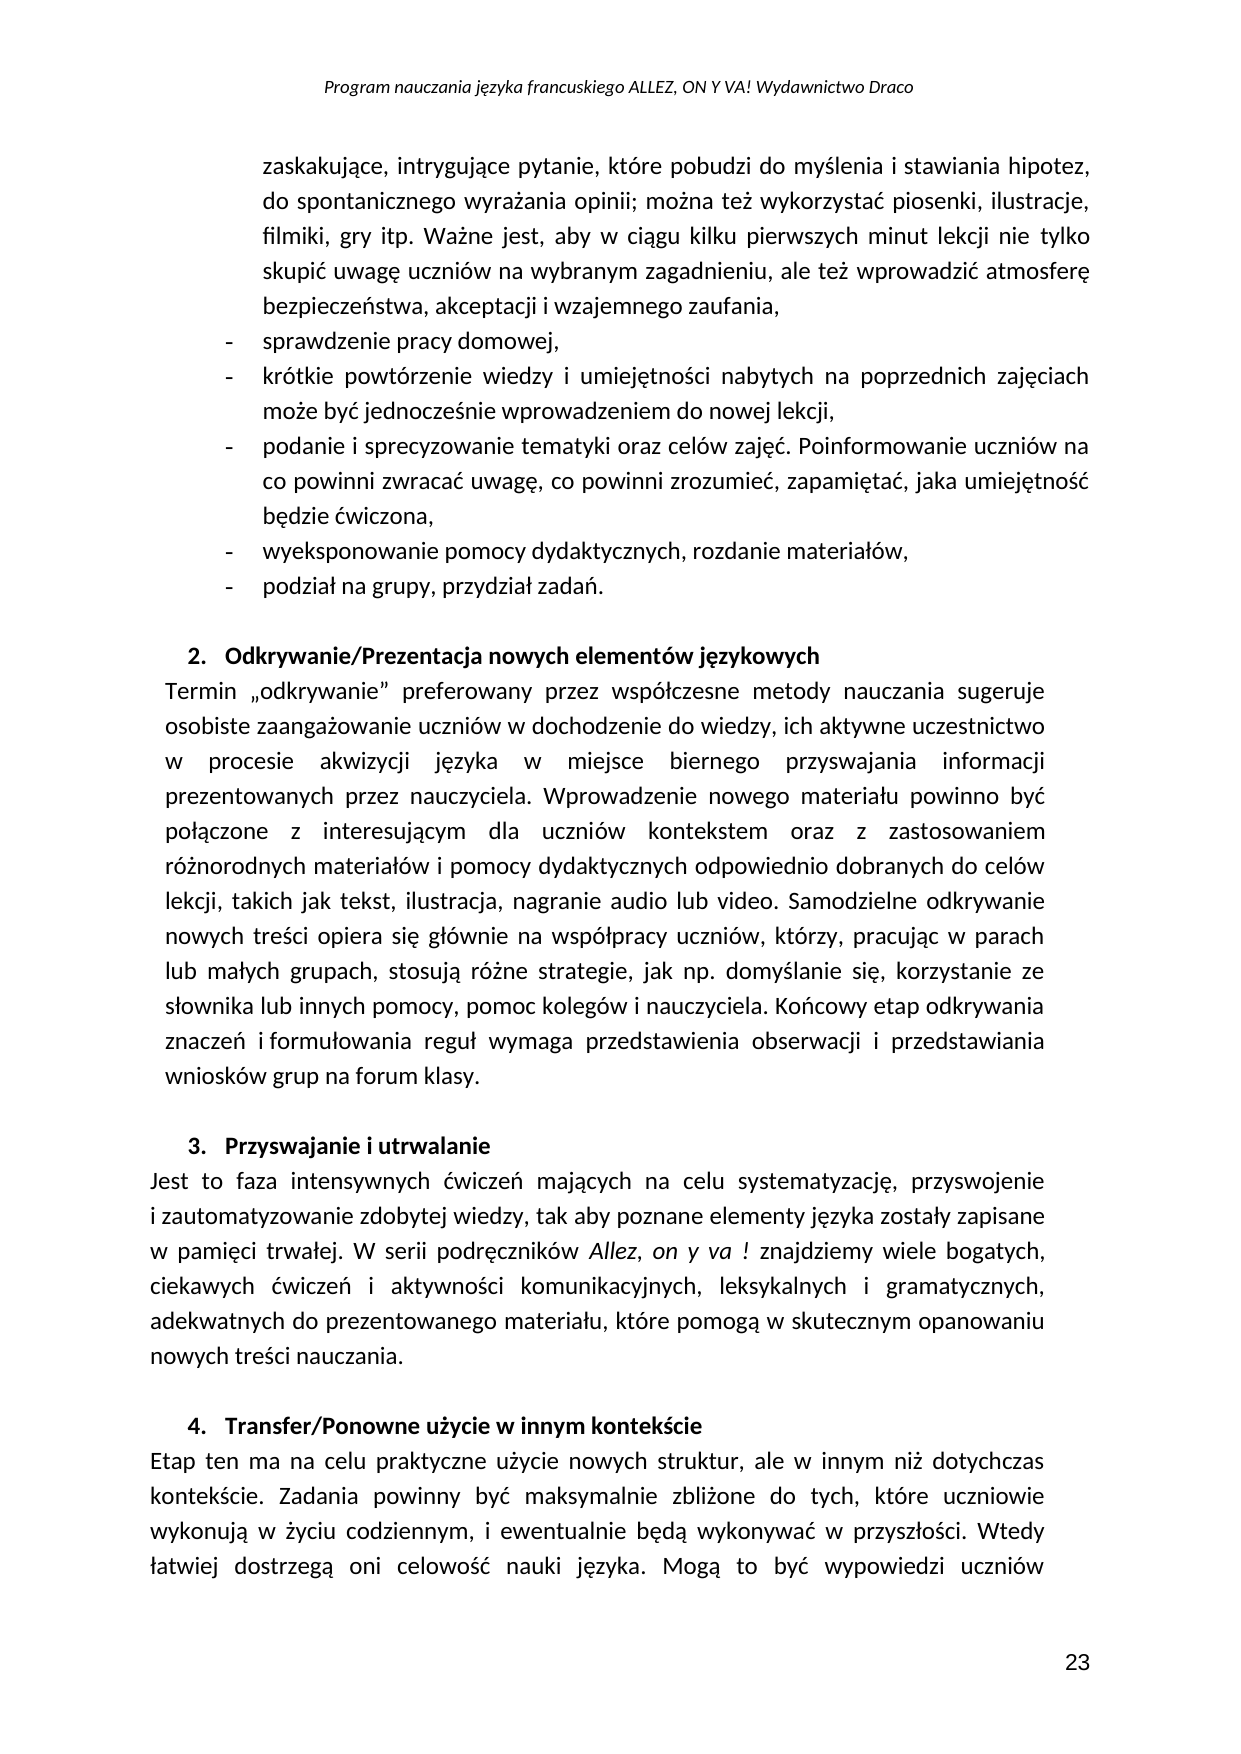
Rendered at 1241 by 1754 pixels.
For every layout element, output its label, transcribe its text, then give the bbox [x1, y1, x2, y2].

text Jest to faza intensywnych ćwiczeń mających na celu systematyzację, przyswojenie i zautomatyzowanie zdobytej wiedzy, tak aby poznane elementy języka zostały zapisane w pamięci trwałej. W serii podręczników Allez, on y va ! znajdziemy wiele bogatych, ciekawych ćwiczeń i aktywności komunikacyjnych, leksykalnych i gramatycznych, adekwatnych do prezentowanego materiału, które pomogą w skutecznym opanowaniu nowych treści nauczania. [150, 1165, 1046, 1371]
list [225, 150, 1090, 321]
list Transfer/Ponowne użycie w innym kontekście [187, 1410, 1046, 1441]
list podanie i sprecyzowanie tematyki oraz celów zajęć. Poinformowanie uczniów na co powinni zwracać uwagę, co powinni zrozumieć, zapamiętać, jaka umiejętność będzie ćwiczona, [225, 430, 1090, 531]
list sprawdzenie pracy domowej, [225, 325, 1090, 356]
list Odkrywanie/Prezentacja nowych elementów językowych [187, 640, 1046, 671]
list Przyswajanie i utrwalanie [187, 1130, 1046, 1161]
list krótkie powtórzenie wiedzy i umiejętności nabytych na poprzednich zajęciach może być jednocześnie wprowadzeniem do nowej lekcji, [225, 360, 1090, 426]
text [150, 1445, 1046, 1581]
text Termin „odkrywanie” preferowany przez współczesne metody nauczania sugeruje osobiste zaangażowanie uczniów w dochodzenie do wiedzy, ich aktywne uczestnictwo w procesie akwizycji języka w miejsce biernego przyswajania informacji prezentowanych przez nauczyciela. Wprowadzenie nowego materiału powinno być połączone z interesującym dla uczniów kontekstem oraz z zastosowaniem różnorodnych materiałów i pomocy dydaktycznych odpowiednio dobranych do celów lekcji, takich jak tekst, ilustracja, nagranie audio lub video. Samodzielne odkrywanie nowych treści opiera się głównie na współpracy uczniów, którzy, pracując w parach lub małych grupach, stosują różne strategie, jak np. domyślanie się, korzystanie ze słownika lub innych pomocy, pomoc kolegów i nauczyciela. Końcowy etap odkrywania znaczeń i formułowania reguł wymaga przedstawienia obserwacji i przedstawiania wniosków grup na forum klasy. [104, 675, 1046, 1091]
list wyeksponowanie pomocy dydaktycznych, rozdanie materiałów, [225, 535, 1090, 566]
list podział na grupy, przydział zadań. [225, 570, 1090, 601]
